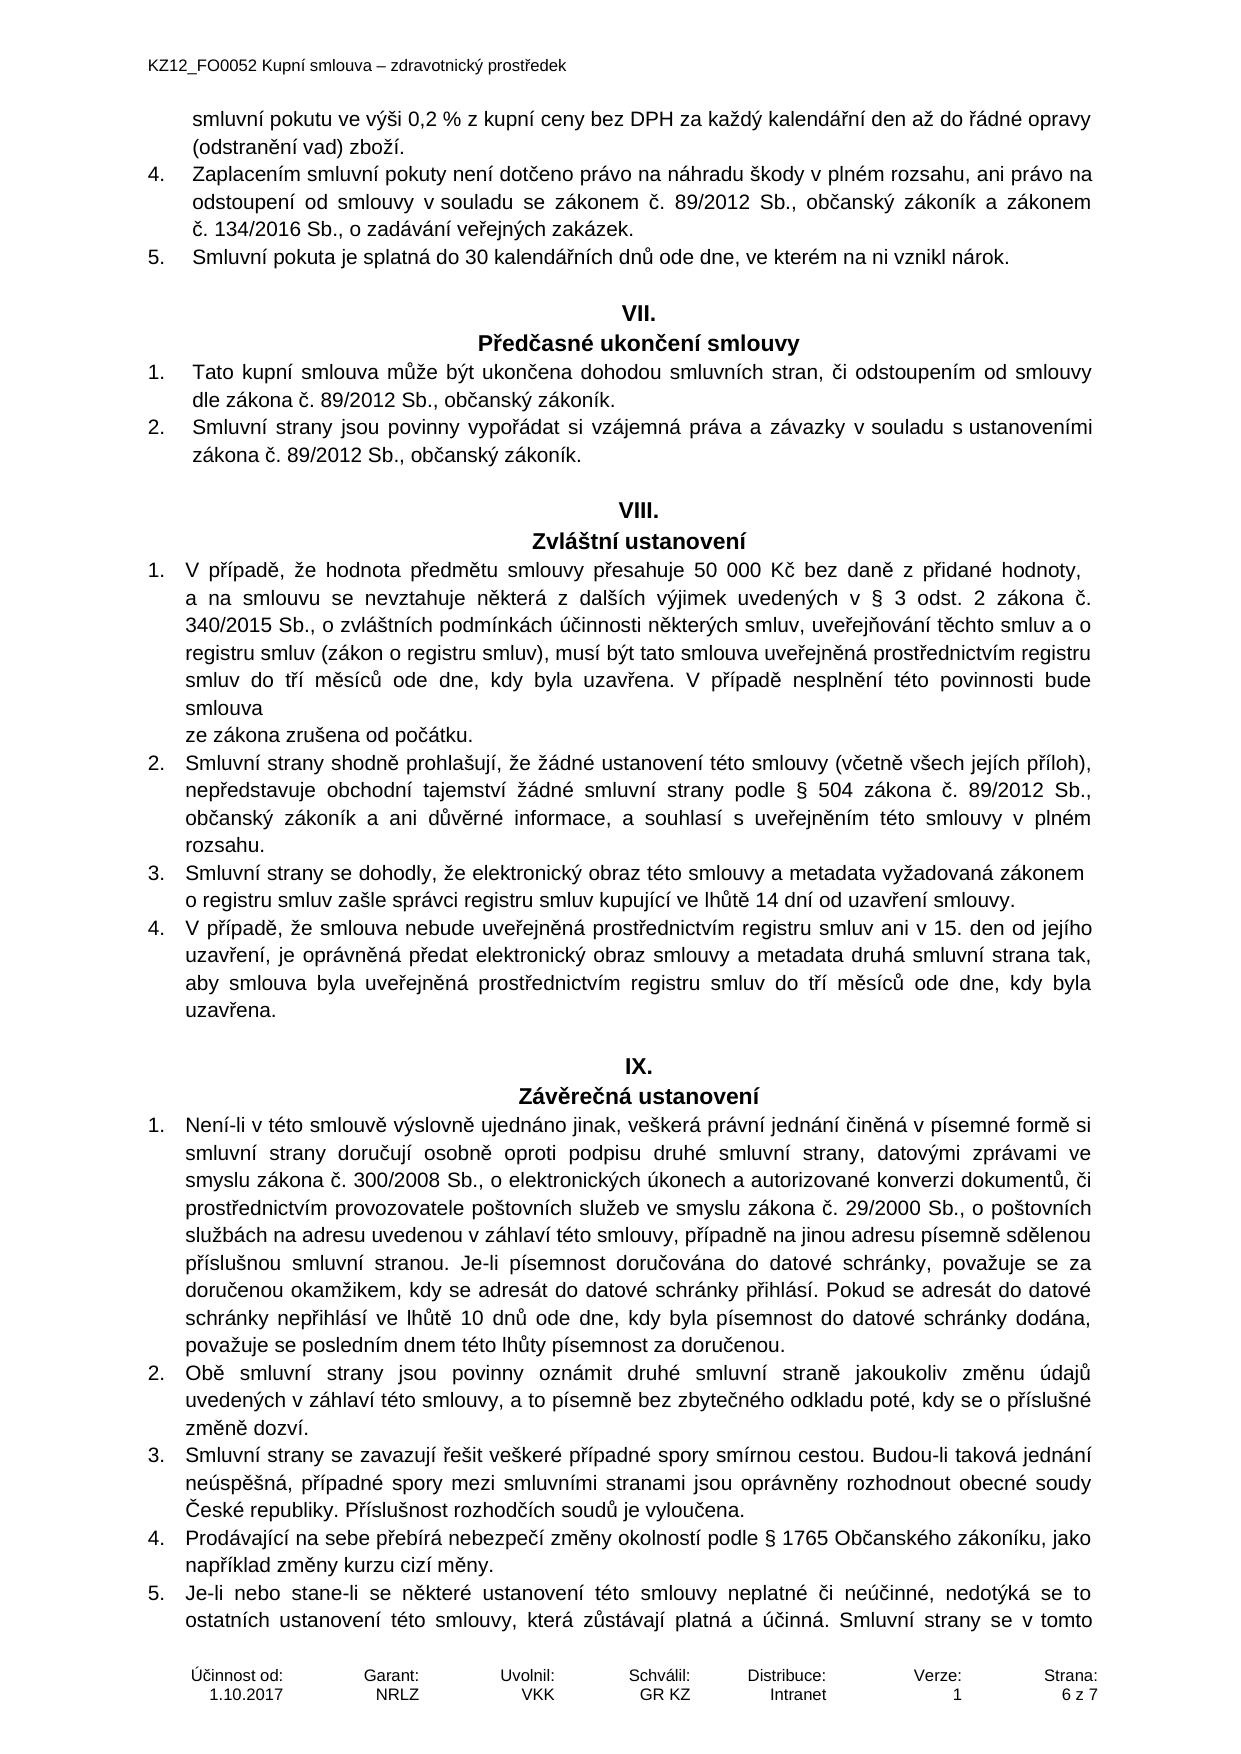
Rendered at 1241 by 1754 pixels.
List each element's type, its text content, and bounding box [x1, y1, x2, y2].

list Prodávající na sebe přebírá nebezpečí změny okolností podle § 1765 Občanského zákoníku, jako například změny kurzu cizí měny. [148, 1526, 1093, 1577]
list Tato kupní smlouva může být ukončena dohodou smluvních stran, či odstoupením od smlouvy dle zákona č. 89/2012 Sb., občanský zákoník. [148, 360, 1093, 411]
text Závěrečná ustanovení [185, 1083, 1093, 1109]
list Zaplacením smluvní pokuty není dotčeno právo na náhradu škody v plném rozsahu, ani právo na odstoupení od smlouvy v souladu se zákonem č. 89/2012 Sb., občanský zákoník a zákonem č. 134/2016 Sb., o zadávání veřejných zakázek. [148, 162, 1093, 241]
subtitle Zvláštní ustanovení [185, 528, 1093, 554]
text VII. [185, 299, 1093, 326]
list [148, 107, 1093, 158]
list Smluvní pokuta je splatná do 30 kalendářních dnů ode dne, ve kterém na ni vznikl nárok. [148, 244, 1093, 268]
text VIII. [185, 497, 1093, 524]
list Obě smluvní strany jsou povinny oznámit druhé smluvní straně jakoukoliv změnu údajů uvedených v záhlaví této smlouvy, a to písemně bez zbytečného odkladu poté, kdy se o příslušné změně dozví. [148, 1361, 1093, 1440]
subtitle Předčasné ukončení smlouvy [185, 330, 1093, 356]
list Smluvní strany se dohodly, že elektronický obraz této smlouvy a metadata vyžadovaná zákonem o registru smluv zašle správci registru smluv kupující ve lhůtě 14 dní od uzavření smlouvy. [148, 860, 1093, 912]
list V případě, že hodnota předmětu smlouvy přesahuje 50 000 Kč bez daně z přidané hodnoty, a na smlouvu se nevztahuje některá z dalších výjimek uvedených v § 3 odst. 2 zákona č. 340/2015 Sb., o zvláštních podmínkách účinnosti některých smluv, uveřejňování těchto smluv a o registru smluv (zákon o registru smluv), musí být tato smlouva uveřejněná prostřednictvím registru smluv do tří měsíců ode dne, kdy byla uzavřena. V případě nesplnění této povinnosti bude smlouva ze zákona zrušena od počátku. [148, 558, 1093, 747]
list Smluvní strany shodně prohlašují, že žádné ustanovení této smlouvy (včetně všech jejích příloh), nepředstavuje obchodní tajemství žádné smluvní strany podle § 504 zákona č. 89/2012 Sb., občanský zákoník a ani důvěrné informace, a souhlasí s uveřejněním této smlouvy v plném rozsahu. [148, 750, 1093, 857]
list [148, 1581, 1093, 1632]
list V případě, že smlouva nebude uveřejněná prostřednictvím registru smluv ani v 15. den od jejího uzavření, je oprávněná předat elektronický obraz smlouvy a metadata druhá smluvní strana tak, aby smlouva byla uveřejněná prostřednictvím registru smluv do tří měsíců ode dne, kdy byla uzavřena. [148, 915, 1093, 1022]
list Není-li v této smlouvě výslovně ujednáno jinak, veškerá právní jednání činěná v písemné formě si smluvní strany doručují osobně oproti podpisu druhé smluvní strany, datovými zprávami ve smyslu zákona č. 300/2008 Sb., o elektronických úkonech a autorizované konverzi dokumentů, či prostřednictvím provozovatele poštovních služeb ve smyslu zákona č. 29/2000 Sb., o poštovních službách na adresu uvedenou v záhlaví této smlouvy, případně na jinou adresu písemně sdělenou příslušnou smluvní stranou. Je-li písemnost doručována do datové schránky, považuje se za doručenou okamžikem, kdy se adresát do datové schránky přihlásí. Pokud se adresát do datové schránky nepřihlásí ve lhůtě 10 dnů ode dne, kdy byla písemnost do datové schránky dodána, považuje se posledním dnem této lhůty písemnost za doručenou. [148, 1113, 1093, 1357]
text IX. [185, 1053, 1093, 1079]
list Smluvní strany jsou povinny vypořádat si vzájemná práva a závazky v souladu s ustanoveními zákona č. 89/2012 Sb., občanský zákoník. [148, 415, 1093, 466]
list Smluvní strany se zavazují řešit veškeré případné spory smírnou cestou. Budou-li taková jednání neúspěšná, případné spory mezi smluvními stranami jsou oprávněny rozhodnout obecné soudy České republiky. Příslušnost rozhodčích soudů je vyloučena. [148, 1443, 1093, 1522]
